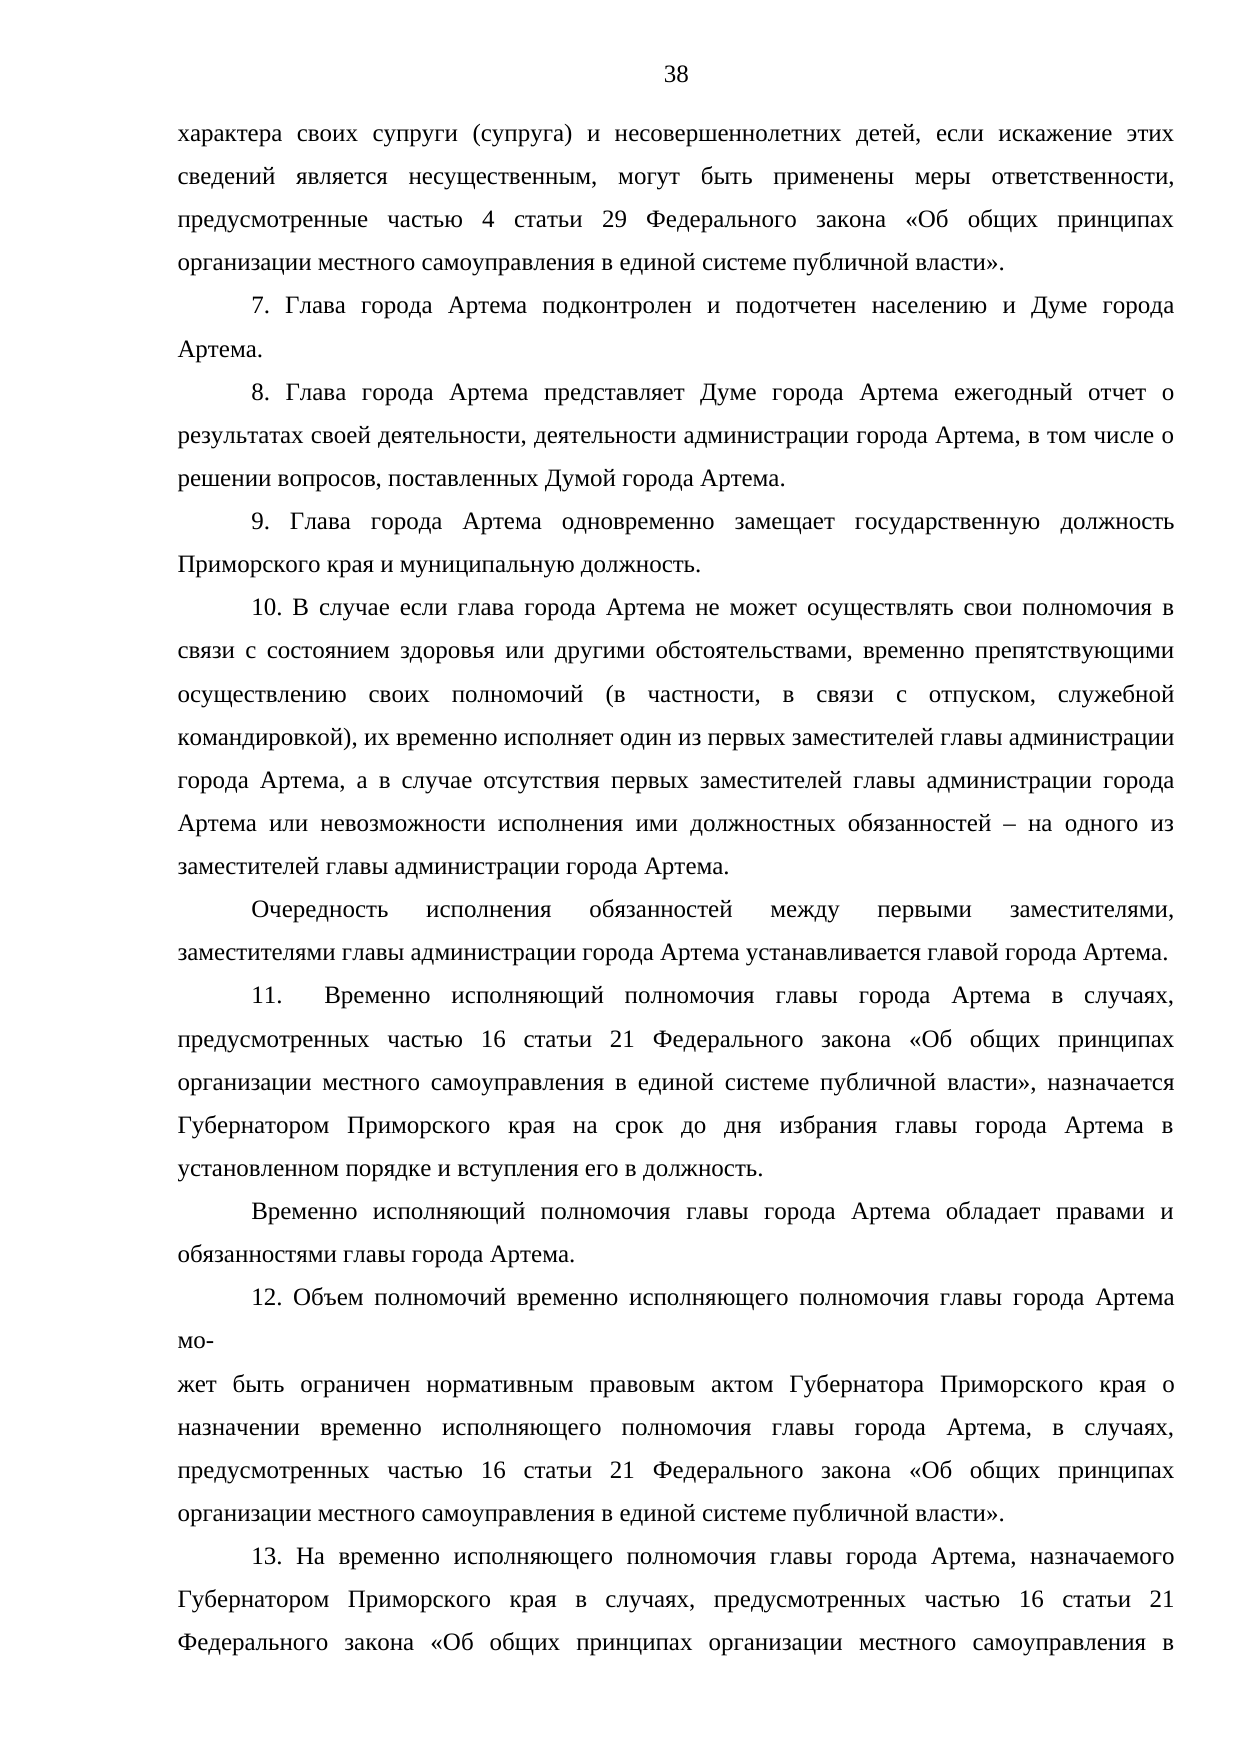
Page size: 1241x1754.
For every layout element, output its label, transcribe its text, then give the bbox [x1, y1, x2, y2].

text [177, 1541, 1175, 1656]
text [177, 118, 1175, 276]
text 9. Глава города Артема одновременно замещает государственную должность Приморского края и муниципальную должность. [177, 506, 1175, 578]
text Очередность исполнения обязанностей между первыми заместителями, заместителями главы администрации города Артема устанавливается главой города Артема. [177, 894, 1175, 966]
text 8. Глава города Артема представляет Думе города Артема ежегодный отчет о результатах своей деятельности, деятельности администрации города Артема, в том числе о решении вопросов, поставленных Думой города Артема. [177, 377, 1175, 492]
text жет быть ограничен нормативным правовым актом Губернатора Приморского края о назначении временно исполняющего полномочия главы города Артема, в случаях, предусмотренных частью 16 статьи 21 Федерального закона «Об общих принципах организации местного самоуправления в единой системе публичной власти». [177, 1369, 1175, 1527]
text 12. Объем полномочий временно исполняющего полномочия главы города Артема мо- [177, 1282, 1175, 1354]
text 7. Глава города Артема подконтролен и подотчетен населению и Думе города Артема. [177, 291, 1175, 362]
text 11. Временно исполняющий полномочия главы города Артема в случаях, предусмотренных частью 16 статьи 21 Федерального закона «Об общих принципах организации местного самоуправления в единой системе публичной власти», назначается Губернатором Приморского края на срок до дня избрания главы города Артема в установленном порядке и вступления его в должность. [177, 981, 1175, 1182]
text 10. В случае если глава города Артема не может осуществлять свои полномочия в связи с состоянием здоровья или другими обстоятельствами, временно препятствующими осуществлению своих полномочий (в частности, в связи с отпуском, служебной командировкой), их временно исполняет один из первых заместителей главы администрации города Артема, а в случае отсутствия первых заместителей главы администрации города Артема или невозможности исполнения ими должностных обязанностей – на одного из заместителей главы администрации города Артема. [177, 592, 1175, 880]
text Временно исполняющий полномочия главы города Артема обладает правами и обязанностями главы города Артема. [177, 1196, 1175, 1268]
